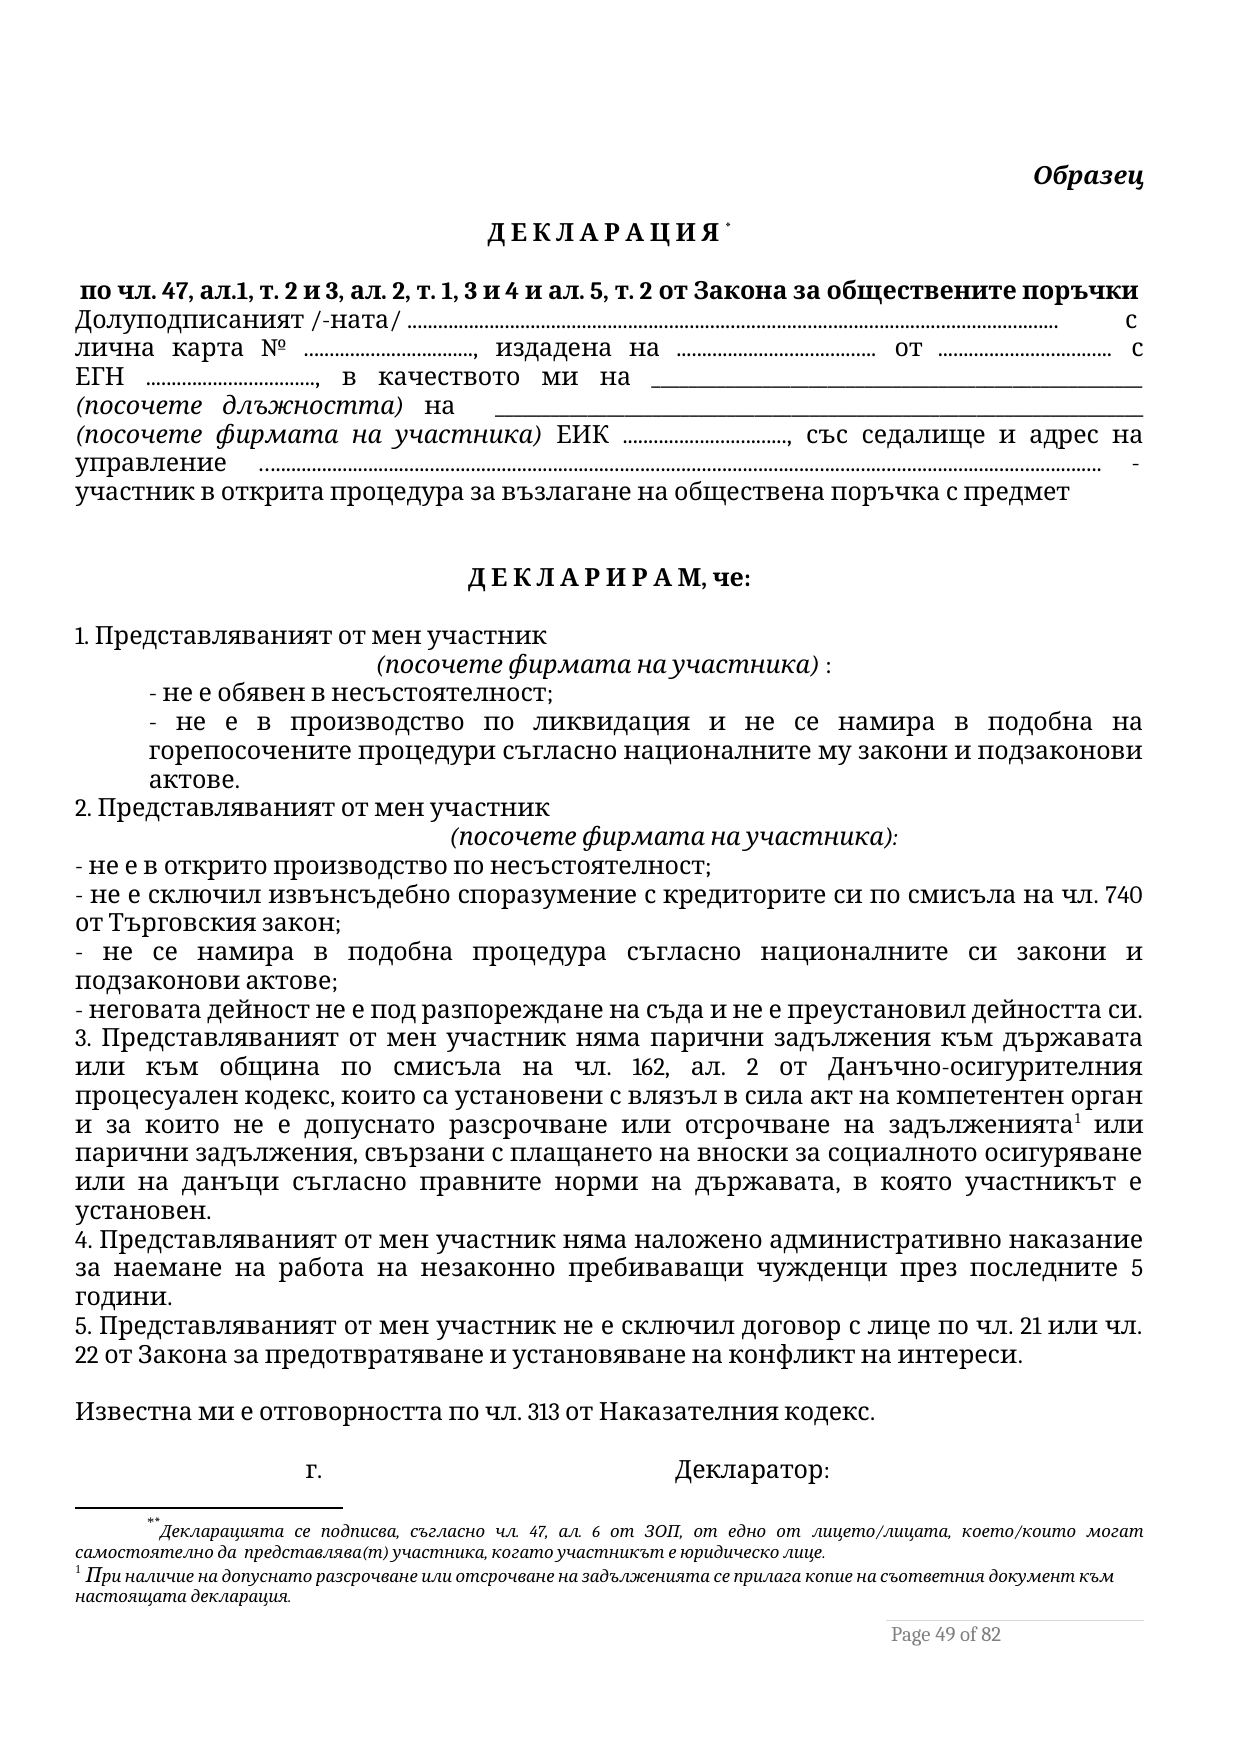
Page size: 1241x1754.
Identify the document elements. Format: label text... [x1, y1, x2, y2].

text 4. Представляваният от мен участник няма наложено административно наказание за наемане на работа на незаконно пребиваващи чужденци през последните 5 години. [75, 1226, 1144, 1312]
text по чл. 47, ал.1, т. 2 и 3, ал. 2, т. 1, 3 и 4 и ал. 5, т. 2 от Закона за обществените поръчки [75, 277, 1144, 306]
text Известна ми е отговорността по чл. 313 от Наказателния кодекс. [75, 1398, 1144, 1427]
text Д Е К Л А Р И Р А М, че: [75, 564, 1144, 593]
text Д Е К Л А Р А Ц И Я * [75, 219, 1144, 248]
text - неговата дейност не е под разпореждане на съда и не е преустановил дейността си. [75, 996, 1144, 1024]
text 1. Представляваният от мен участник [75, 622, 1144, 651]
text Долуподписаният /-ната/ ............................................................................................................................... с лична карта № ................................., издадена на ....................................... от .................................. с ЕГН ................................., в качеството ми на _____________________________________________________ (посочете длъжността) на ______________________________________________________________________ (посочете фирмата на участника) ЕИК ................................, със седалище и адрес на управление …................................................................................................................................................................. - участник в открита процедура за възлагане на обществена поръчка с предмет [75, 306, 1144, 507]
text - не е сключил извънсъдебно споразумение с кредиторите си по смисъла на чл. 740 от Търговския закон; [75, 881, 1144, 938]
text - не се намира в подобна процедура съгласно националните си закони и подзаконови актове; [75, 938, 1144, 996]
text (посочете фирмата на участника): [370, 823, 1144, 852]
text 3. Представляваният от мен участник няма парични задължения към държавата или към община по смисъла на чл. 162, ал. 2 от Данъчно-осигурителния процесуален кодекс, които са установени с влязъл в сила акт на компетентен орган и за които не е допуснато разсрочване или отсрочване на задълженията или парични задължения, свързани с плащането на вноски за социалното осигуряване или на данъци съгласно правните норми на държавата, в която участникът е установен. [75, 1024, 1144, 1226]
text Образец [75, 162, 1144, 191]
text - не е обявен в несъстоятелност; [149, 679, 1144, 708]
text г. Декларатор: [75, 1456, 1144, 1484]
text 2. Представляваният от мен участник [75, 794, 1144, 823]
text - не е в открито производство по несъстоятелност; [75, 852, 1144, 881]
text 5. Представляваният от мен участник не е сключил договор с лице по чл. 21 или чл. 22 от Закона за предотвратяване и установяване на конфликт на интереси. [75, 1312, 1144, 1369]
text - не е в производство по ликвидация и не се намира в подобна на горепосочените процедури съгласно националните му закони и подзаконови актове. [149, 708, 1144, 794]
text (посочете фирмата на участника) : [296, 651, 1144, 679]
